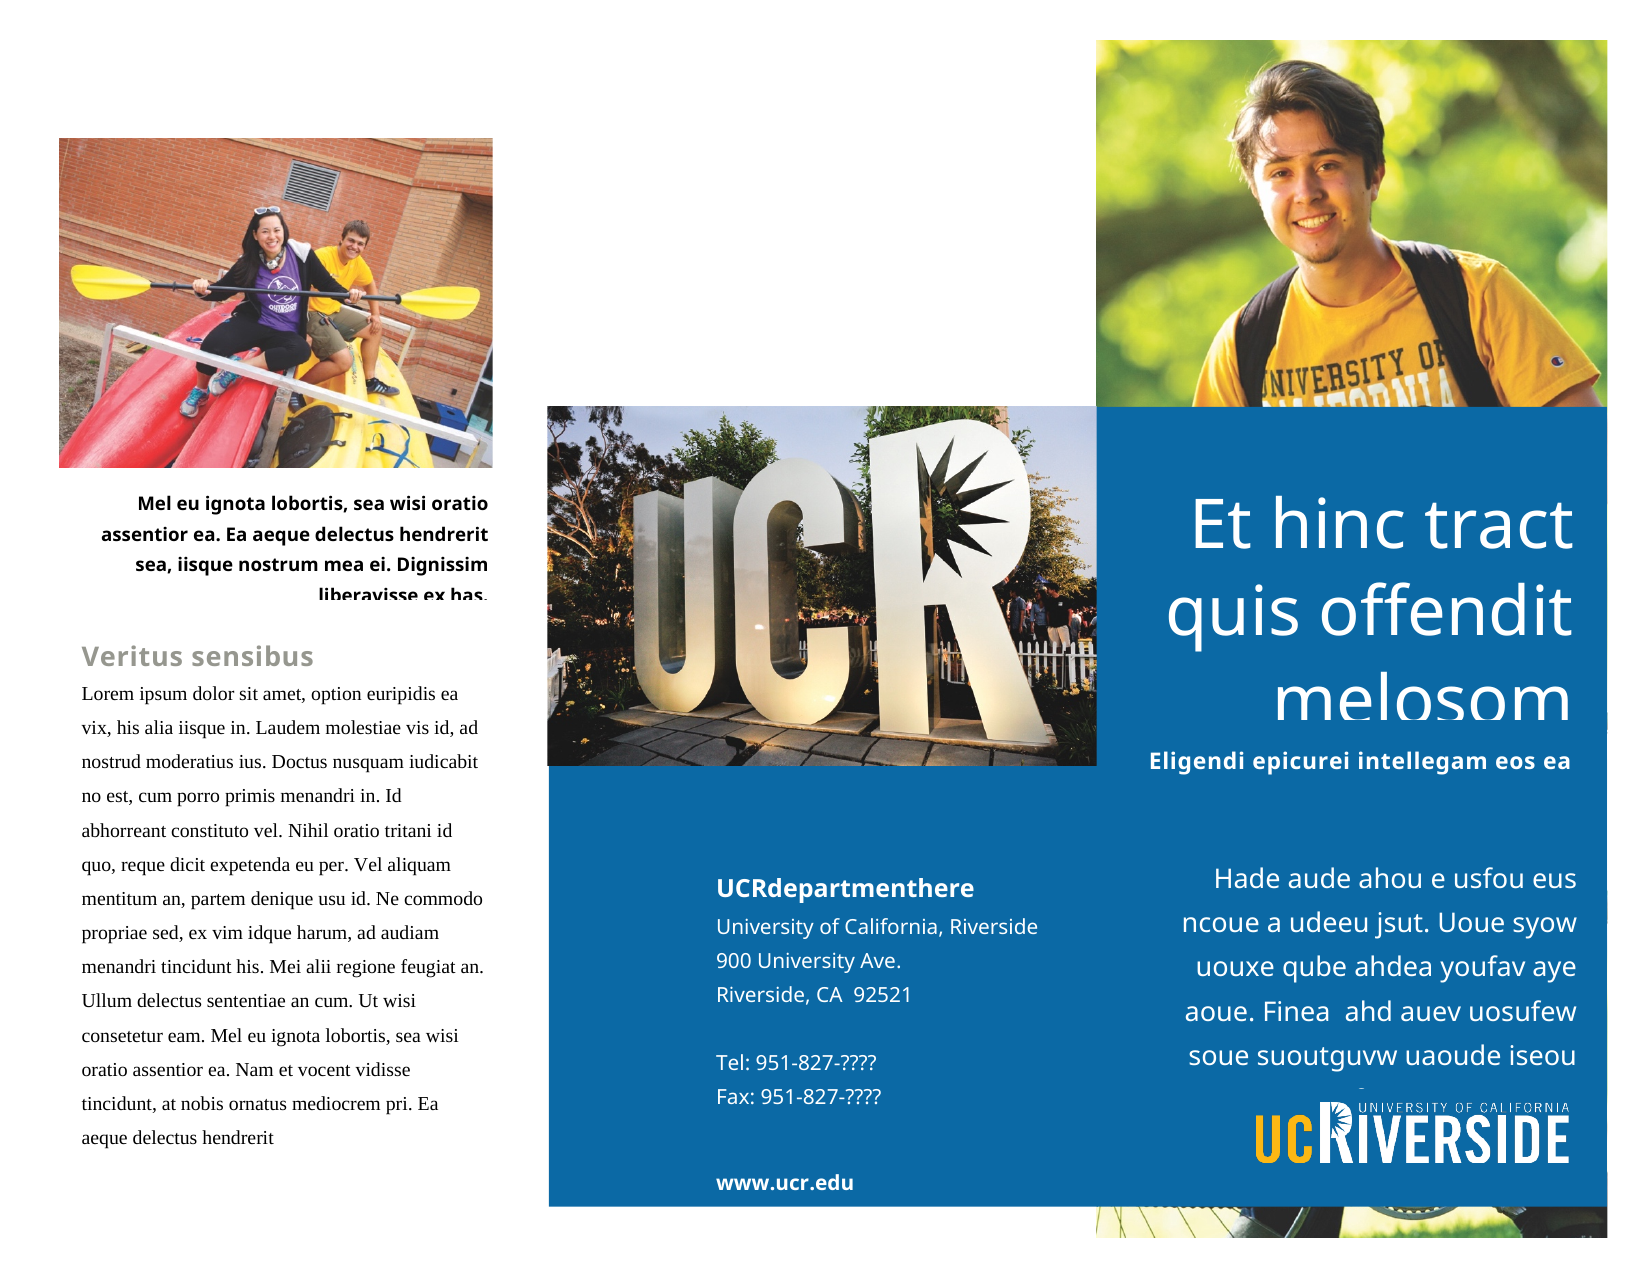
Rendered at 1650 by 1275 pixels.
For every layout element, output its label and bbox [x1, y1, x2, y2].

picture [59, 138, 493, 468]
picture [547, 40, 1608, 1238]
